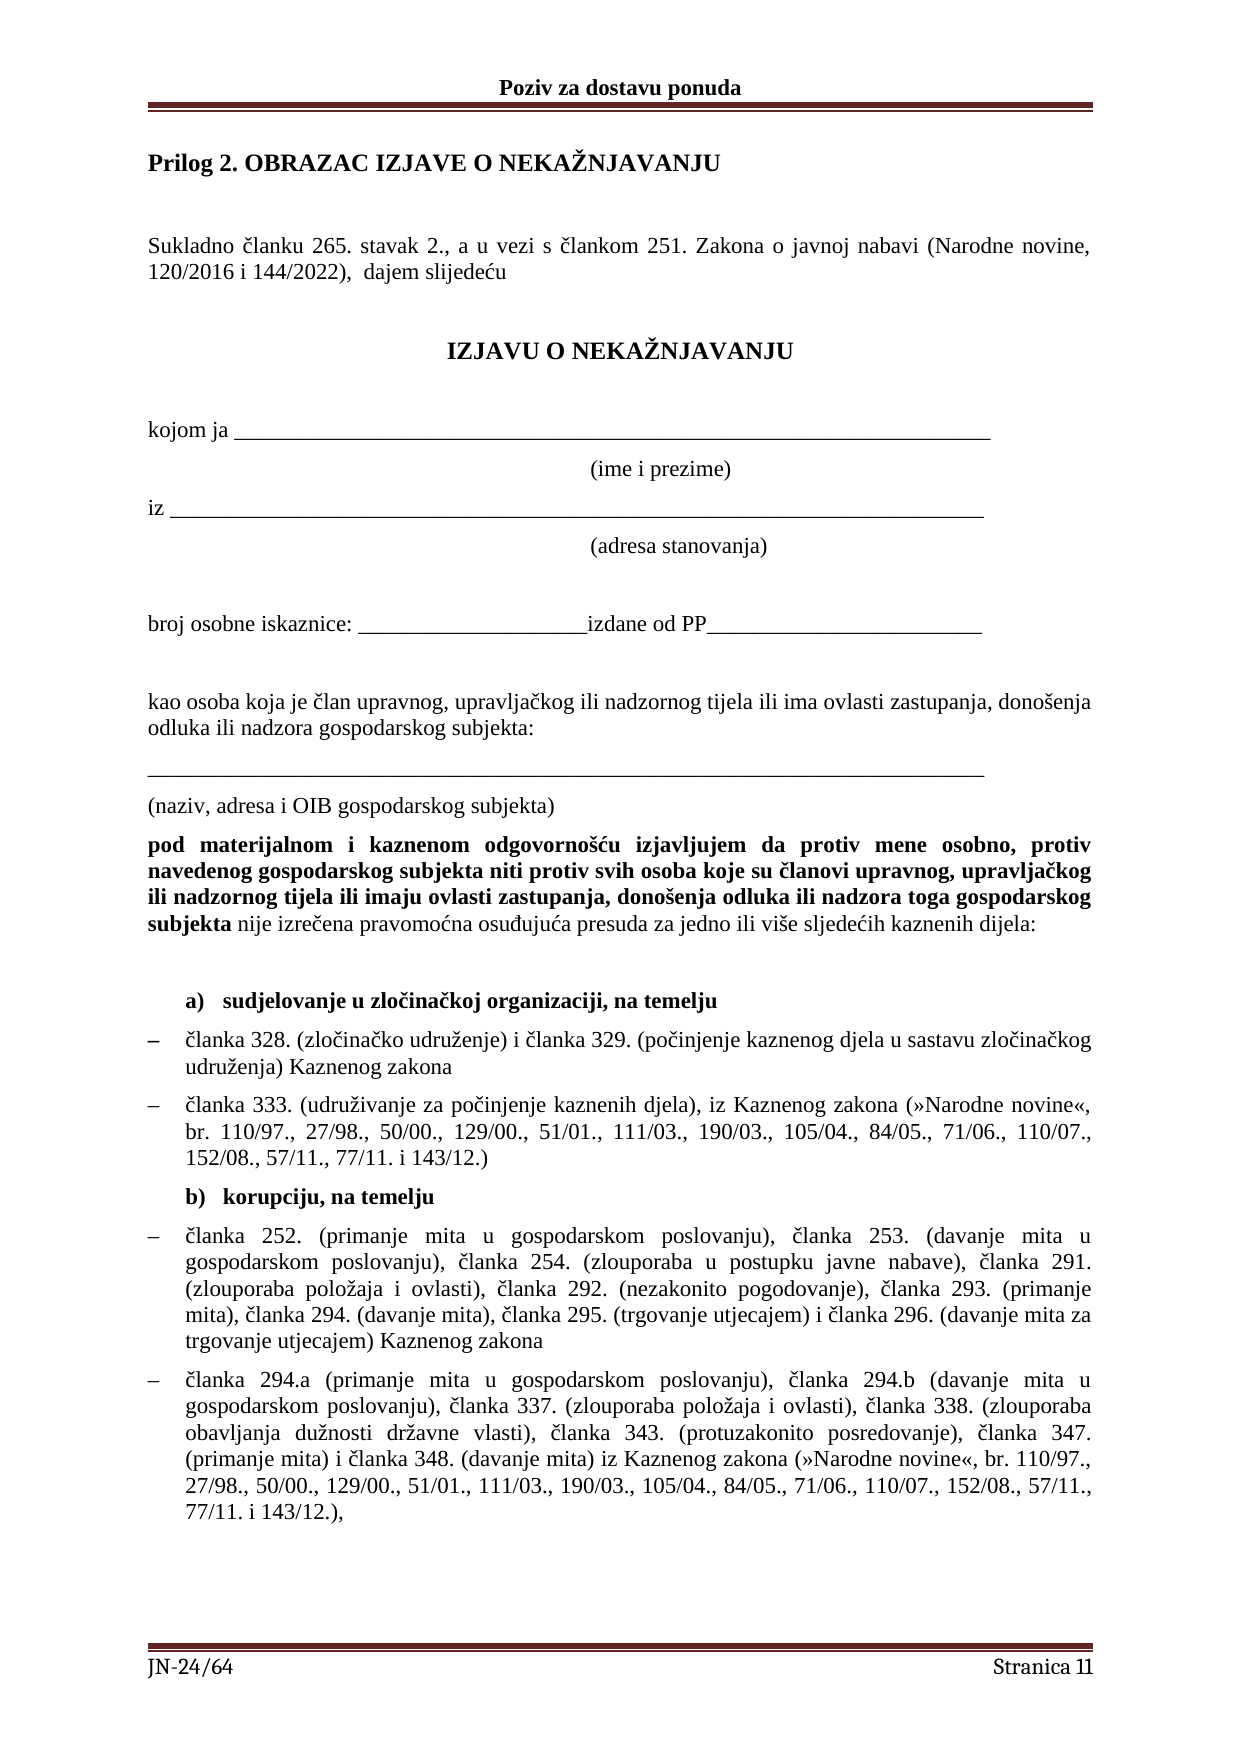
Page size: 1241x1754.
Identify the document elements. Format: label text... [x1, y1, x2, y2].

list članka 328. (zločinačko udruženje) i članka 329. (počinjenje kaznenog djela u sastavu zločinačkog udruženja) Kaznenog zakona [148, 1026, 1093, 1079]
list članka 333. (udruživanje za počinjenje kaznenih djela), iz Kaznenog zakona (»Narodne novine«, br. 110/97., 27/98., 50/00., 129/00., 51/01., 111/03., 190/03., 105/04., 84/05., 71/06., 110/07., 152/08., 57/11., 77/11. i 143/12.) [148, 1092, 1093, 1171]
text kao osoba koja je član upravnog, upravljačkog ili nadzornog tijela ili ima ovlasti zastupanja, donošenja odluka ili nadzora gospodarskog subjekta: [148, 688, 1093, 741]
list sudjelovanje u zločinačkoj organizaciji, na temelju [185, 987, 1093, 1014]
text (adresa stanovanja) [590, 532, 1093, 559]
text _________________________________________________________________________ [148, 753, 1093, 779]
text broj osobne iskaznice: ____________________izdane od PP________________________ [148, 610, 1093, 636]
text Sukladno članku 265. stavak 2., a u vezi s člankom 251. Zakona o javnoj nabavi (Narodne novine, 120/2016 i 144/2022), dajem slijedeću [148, 232, 1093, 284]
text (naziv, adresa i OIB gospodarskog subjekta) [148, 792, 1093, 818]
text IZJAVU O NEKAŽNJAVANJU [148, 336, 1093, 364]
text kojom ja __________________________________________________________________ [148, 416, 1093, 442]
text (ime i prezime) [590, 455, 1093, 481]
text iz _______________________________________________________________________ [148, 493, 1093, 520]
list članka 252. (primanje mita u gospodarskom poslovanju), članka 253. (davanje mita u gospodarskom poslovanju), članka 254. (zlouporaba u postupku javne nabave), članka 291. (zlouporaba položaja i ovlasti), članka 292. (nezakonito pogodovanje), članka 293. (primanje mita), članka 294. (davanje mita), članka 295. (trgovanje utjecajem) i članka 296. (davanje mita za trgovanje utjecajem) Kaznenog zakona [148, 1222, 1093, 1354]
list članka 294.a (primanje mita u gospodarskom poslovanju), članka 294.b (davanje mita u gospodarskom poslovanju), članka 337. (zlouporaba položaja i ovlasti), članka 338. (zlouporaba obavljanja dužnosti državne vlasti), članka 343. (protuzakonito posredovanje), članka 347. (primanje mita) i članka 348. (davanje mita) iz Kaznenog zakona (»Narodne novine«, br. 110/97., 27/98., 50/00., 129/00., 51/01., 111/03., 190/03., 105/04., 84/05., 71/06., 110/07., 152/08., 57/11., 77/11. i 143/12.), [148, 1366, 1093, 1524]
text Prilog 2. OBRAZAC IZJAVE O NEKAŽNJAVANJU [148, 148, 1093, 176]
list korupciju, na temelju [185, 1183, 1093, 1209]
text pod materijalnom i kaznenom odgovornošću izjavljujem da protiv mene osobno, protiv navedenog gospodarskog subjekta niti protiv svih osoba koje su članovi upravnog, upravljačkog ili nadzornog tijela ili imaju ovlasti zastupanja, donošenja odluka ili nadzora toga gospodarskog subjekta nije izrečena pravomoćna osuđujuća presuda za jedno ili više sljedećih kaznenih dijela: [148, 831, 1093, 936]
